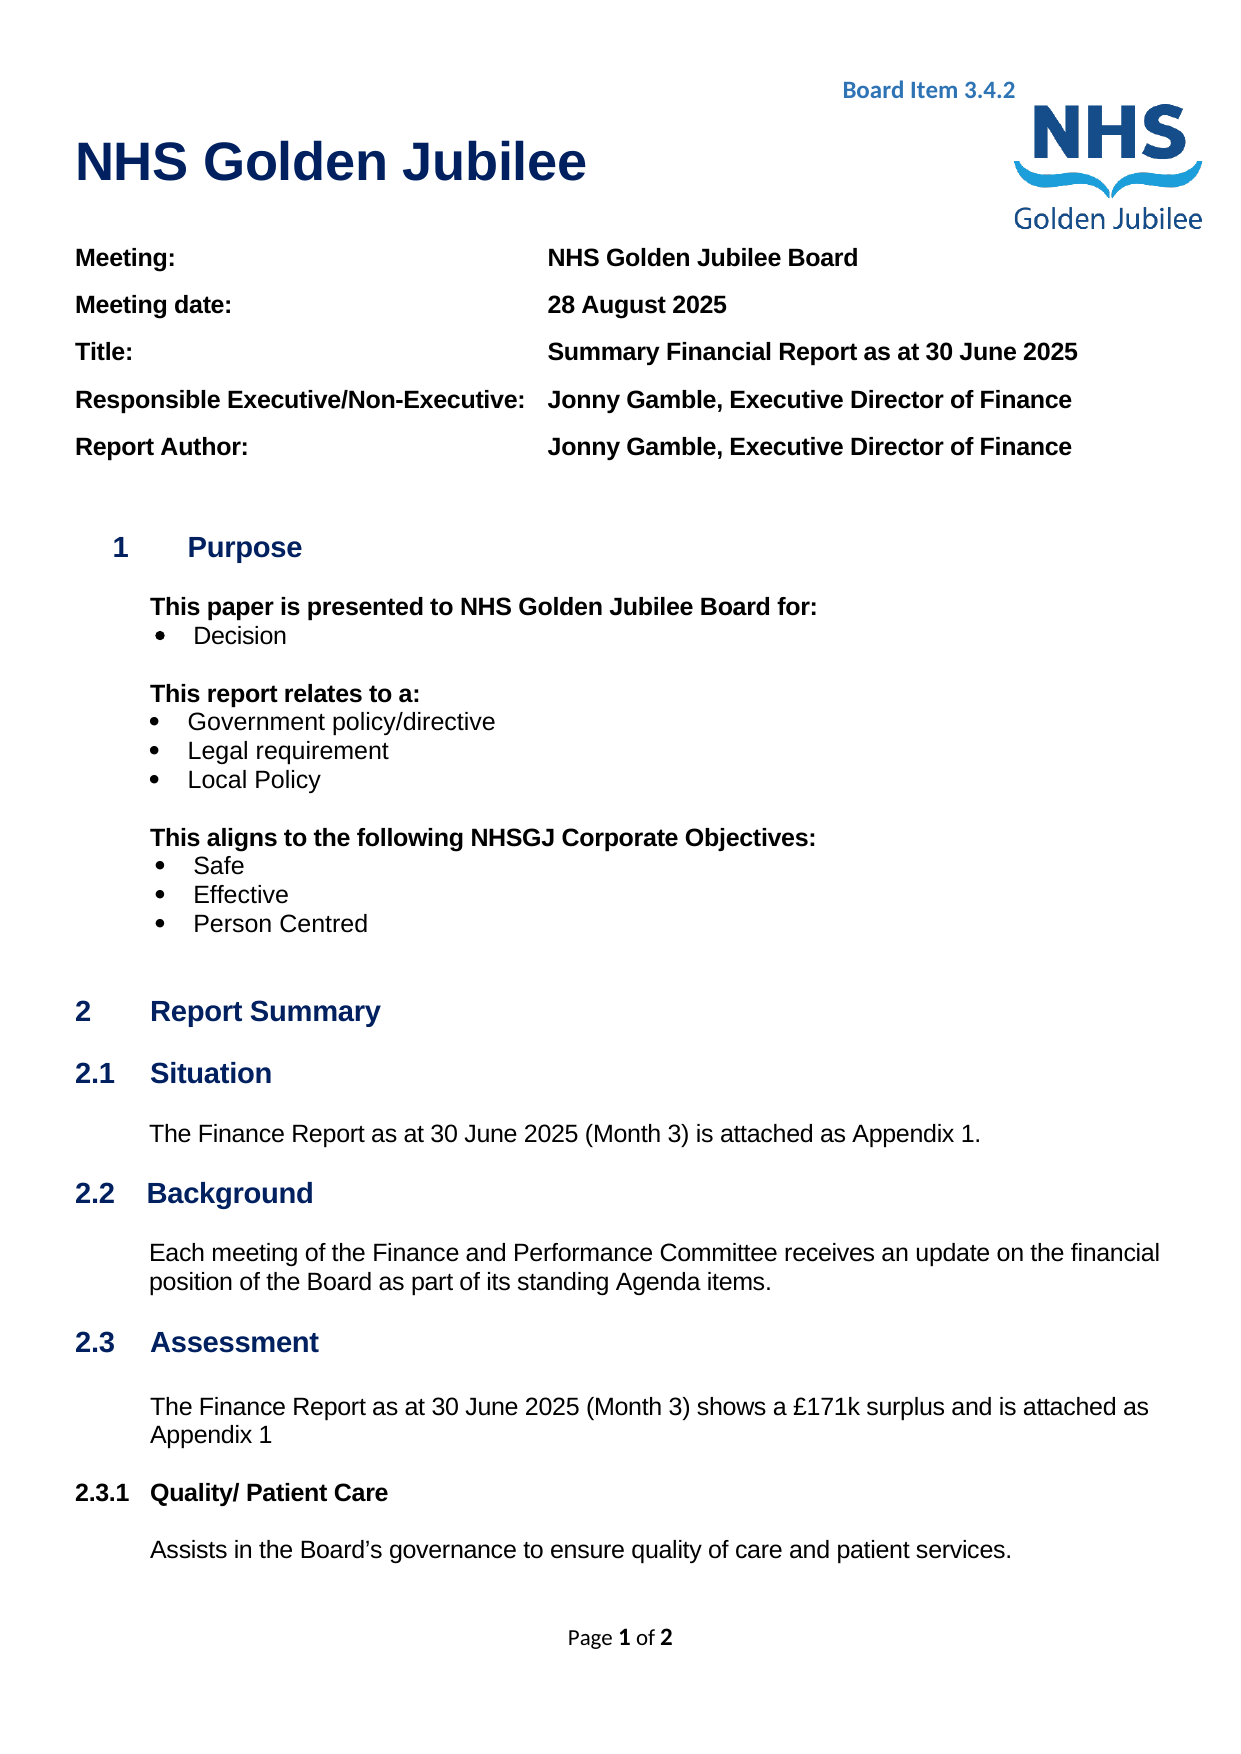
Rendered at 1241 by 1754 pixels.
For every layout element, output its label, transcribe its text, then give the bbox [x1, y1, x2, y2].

text Assists in the Board’s governance to ensure quality of care and patient services. [150, 1535, 1165, 1564]
text Title: Summary Financial Report as at 30 June 2025 [75, 337, 1165, 366]
list Local Policy [150, 765, 1165, 794]
text Responsible Executive/Non-Executive: Jonny Gamble, Executive Director of Finance [75, 385, 1165, 413]
list Safe [156, 851, 1165, 880]
list Effective [156, 880, 1165, 909]
text Each meeting of the Finance and Performance Committee receives an update on the financial position of the Board as part of its standing Agenda items. [149, 1238, 1165, 1296]
list Legal requirement [150, 736, 1165, 765]
text Meeting: NHS Golden Jubilee Board [75, 243, 1165, 272]
text This report relates to a: [150, 678, 1165, 707]
list Person Centred [156, 909, 1165, 938]
text 2.3.1 Quality/ Patient Care [75, 1478, 1165, 1507]
text This paper is presented to NHS Golden Jubilee Board for: [150, 592, 1165, 621]
text Report Author: Jonny Gamble, Executive Director of Finance [75, 432, 1165, 461]
picture [1013, 104, 1203, 236]
text This aligns to the following NHSGJ Corporate Objectives: [150, 823, 1165, 851]
list Government policy/directive [150, 707, 1165, 736]
text NHS Golden Jubilee [75, 129, 1013, 192]
text The Finance Report as at 30 June 2025 (Month 3) is attached as Appendix 1. [149, 1118, 1165, 1147]
text Meeting date: 28 August 2025 [75, 290, 1165, 319]
text 2.3 Assessment [75, 1324, 1165, 1358]
text 2.1 Situation [75, 1056, 1165, 1090]
list Purpose [112, 530, 1165, 563]
list Decision [156, 621, 1165, 650]
text 2 Report Summary [75, 994, 1165, 1027]
text The Finance Report as at 30 June 2025 (Month 3) shows a £171k surplus and is attached as Appendix 1 [150, 1392, 1165, 1449]
text 2.2 Background [75, 1176, 1165, 1209]
